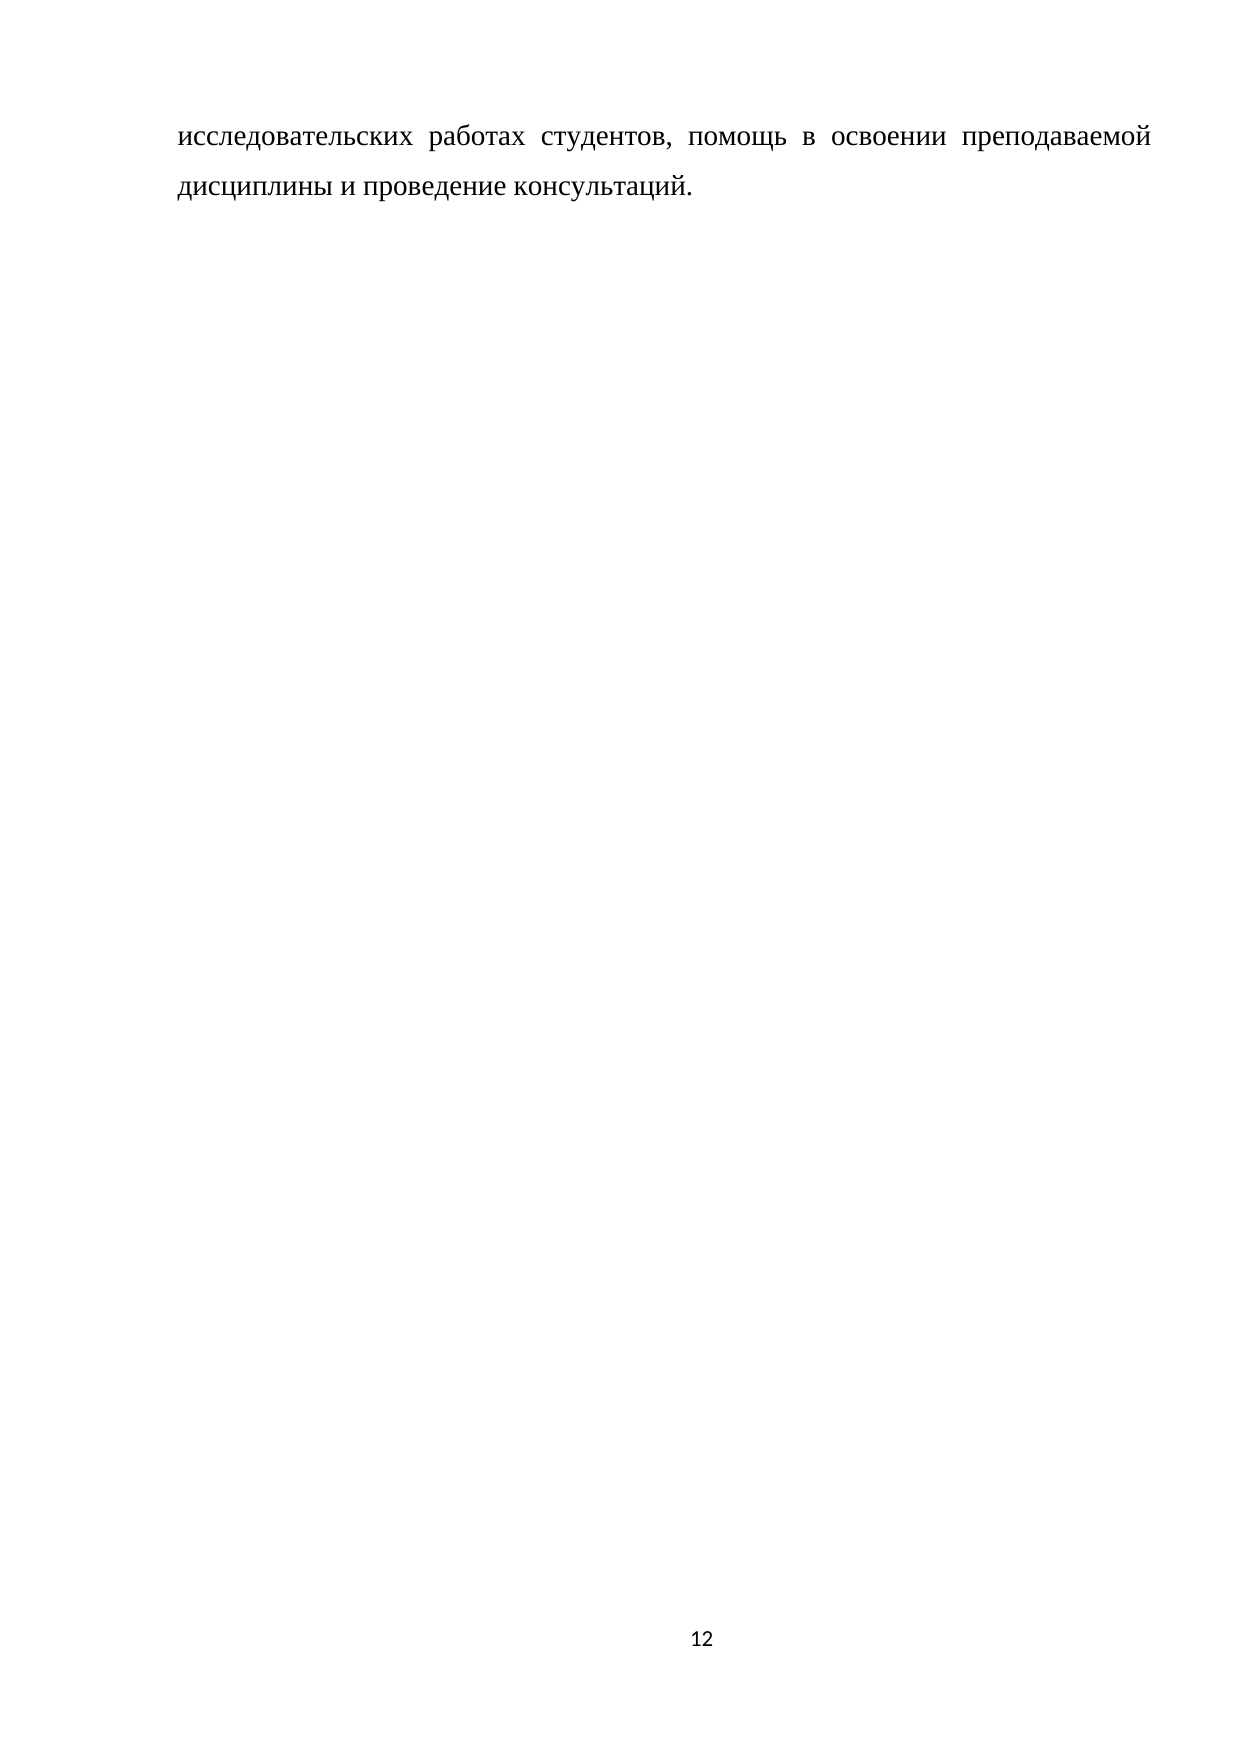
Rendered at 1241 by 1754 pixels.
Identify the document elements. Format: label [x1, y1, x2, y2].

text [177, 118, 1152, 202]
